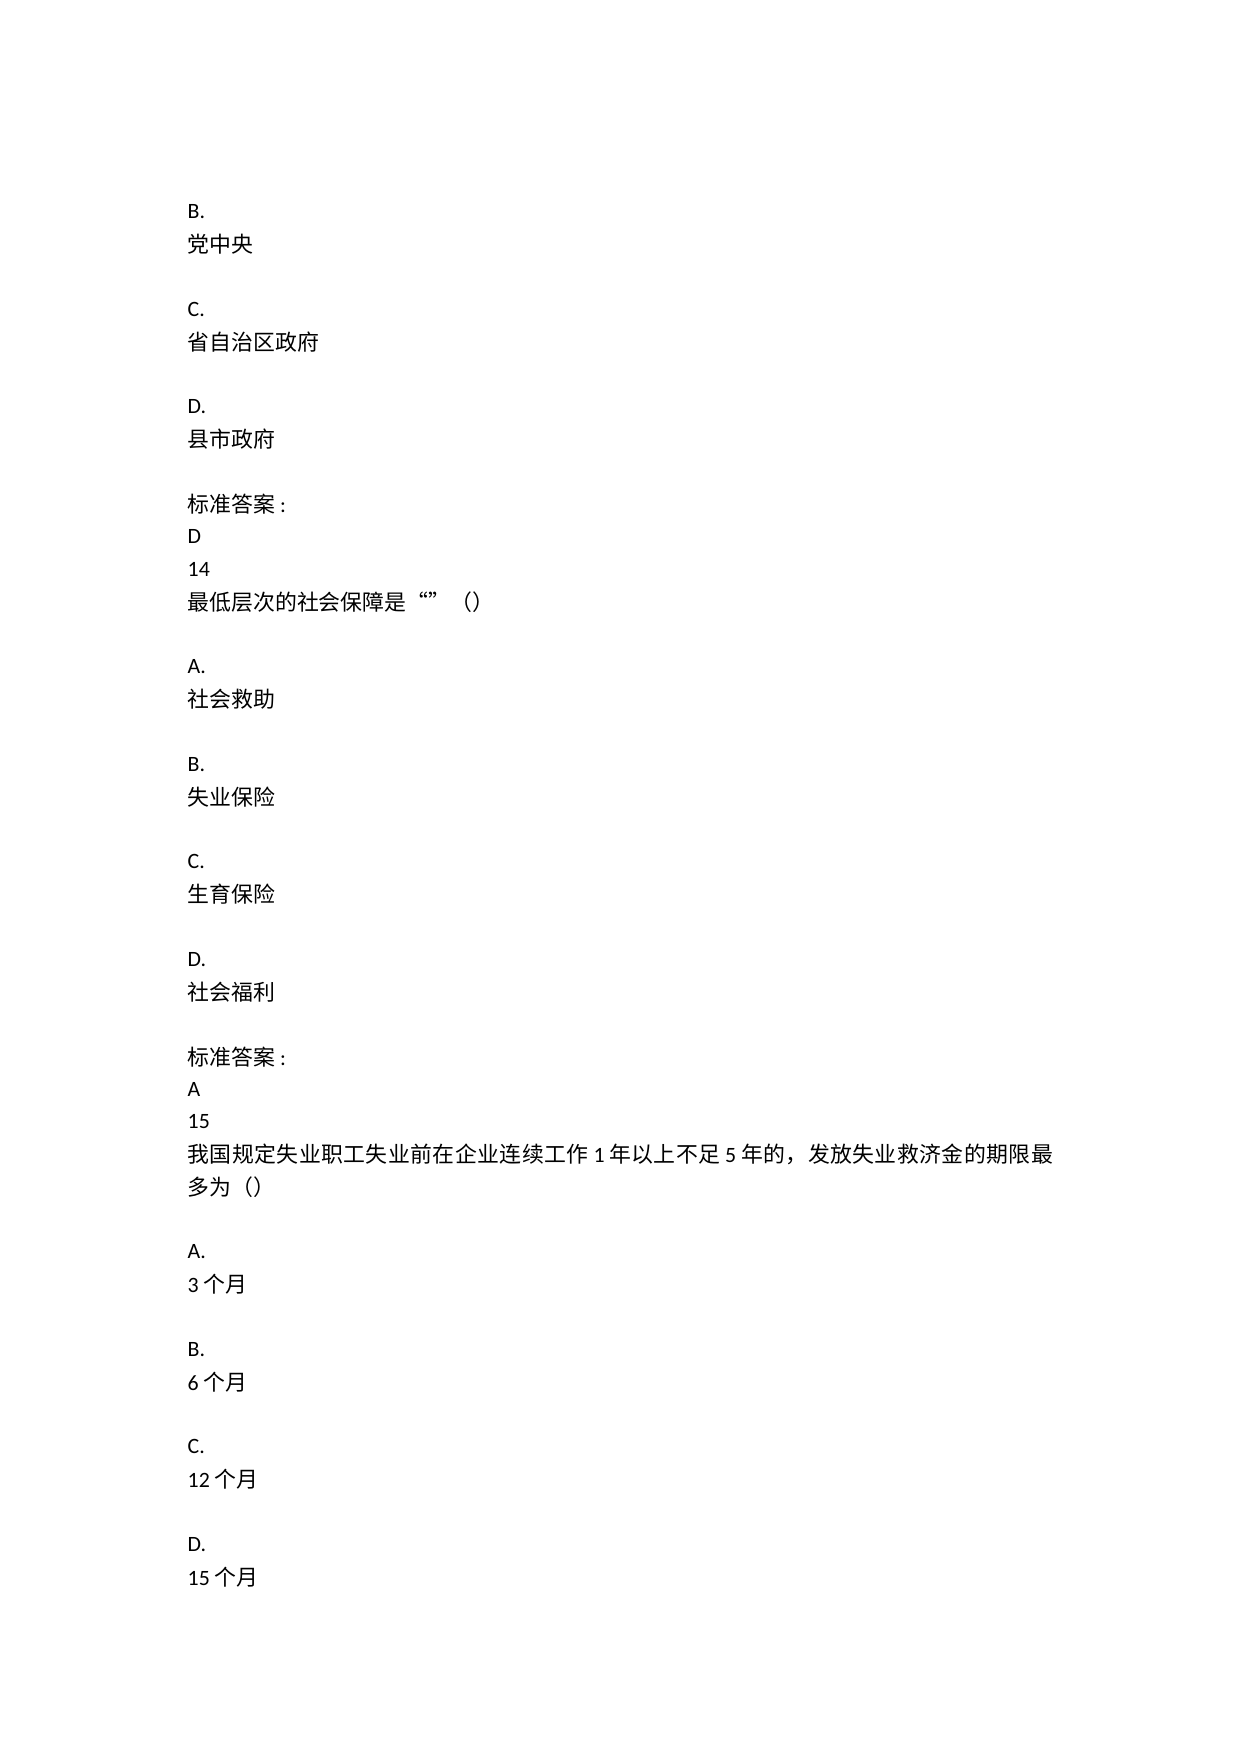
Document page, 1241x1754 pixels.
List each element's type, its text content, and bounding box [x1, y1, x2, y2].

text 6个月 [187, 1364, 1053, 1397]
text 我国规定失业职工失业前在企业连续工作1年以上不足5年的，发放失业救济金的期限最多为（） [187, 1137, 1053, 1202]
text 14 [187, 552, 1053, 584]
text C. [187, 292, 1053, 324]
text 省自治区政府 [187, 324, 1053, 357]
text A. [187, 1234, 1053, 1267]
text D. [187, 389, 1053, 422]
text C. [187, 844, 1053, 877]
text 最低层次的社会保障是“”（） [187, 584, 1053, 617]
text 社会救助 [187, 682, 1053, 714]
text 生育保险 [187, 877, 1053, 909]
text B. [187, 1332, 1053, 1364]
text D. [187, 1527, 1053, 1559]
text A [187, 1072, 1053, 1104]
text 15个月 [187, 1559, 1053, 1592]
text 12个月 [187, 1462, 1053, 1494]
text D [187, 519, 1053, 552]
text 社会福利 [187, 974, 1053, 1007]
text B. [187, 194, 1053, 227]
text D. [187, 942, 1053, 974]
text 标准答案 : [187, 1039, 1053, 1072]
text C. [187, 1429, 1053, 1462]
text 县市政府 [187, 422, 1053, 454]
text 党中央 [187, 227, 1053, 259]
text A. [187, 649, 1053, 682]
text 3个月 [187, 1267, 1053, 1299]
text 标准答案 : [187, 487, 1053, 519]
text 15 [187, 1104, 1053, 1137]
text 失业保险 [187, 779, 1053, 812]
text B. [187, 747, 1053, 779]
